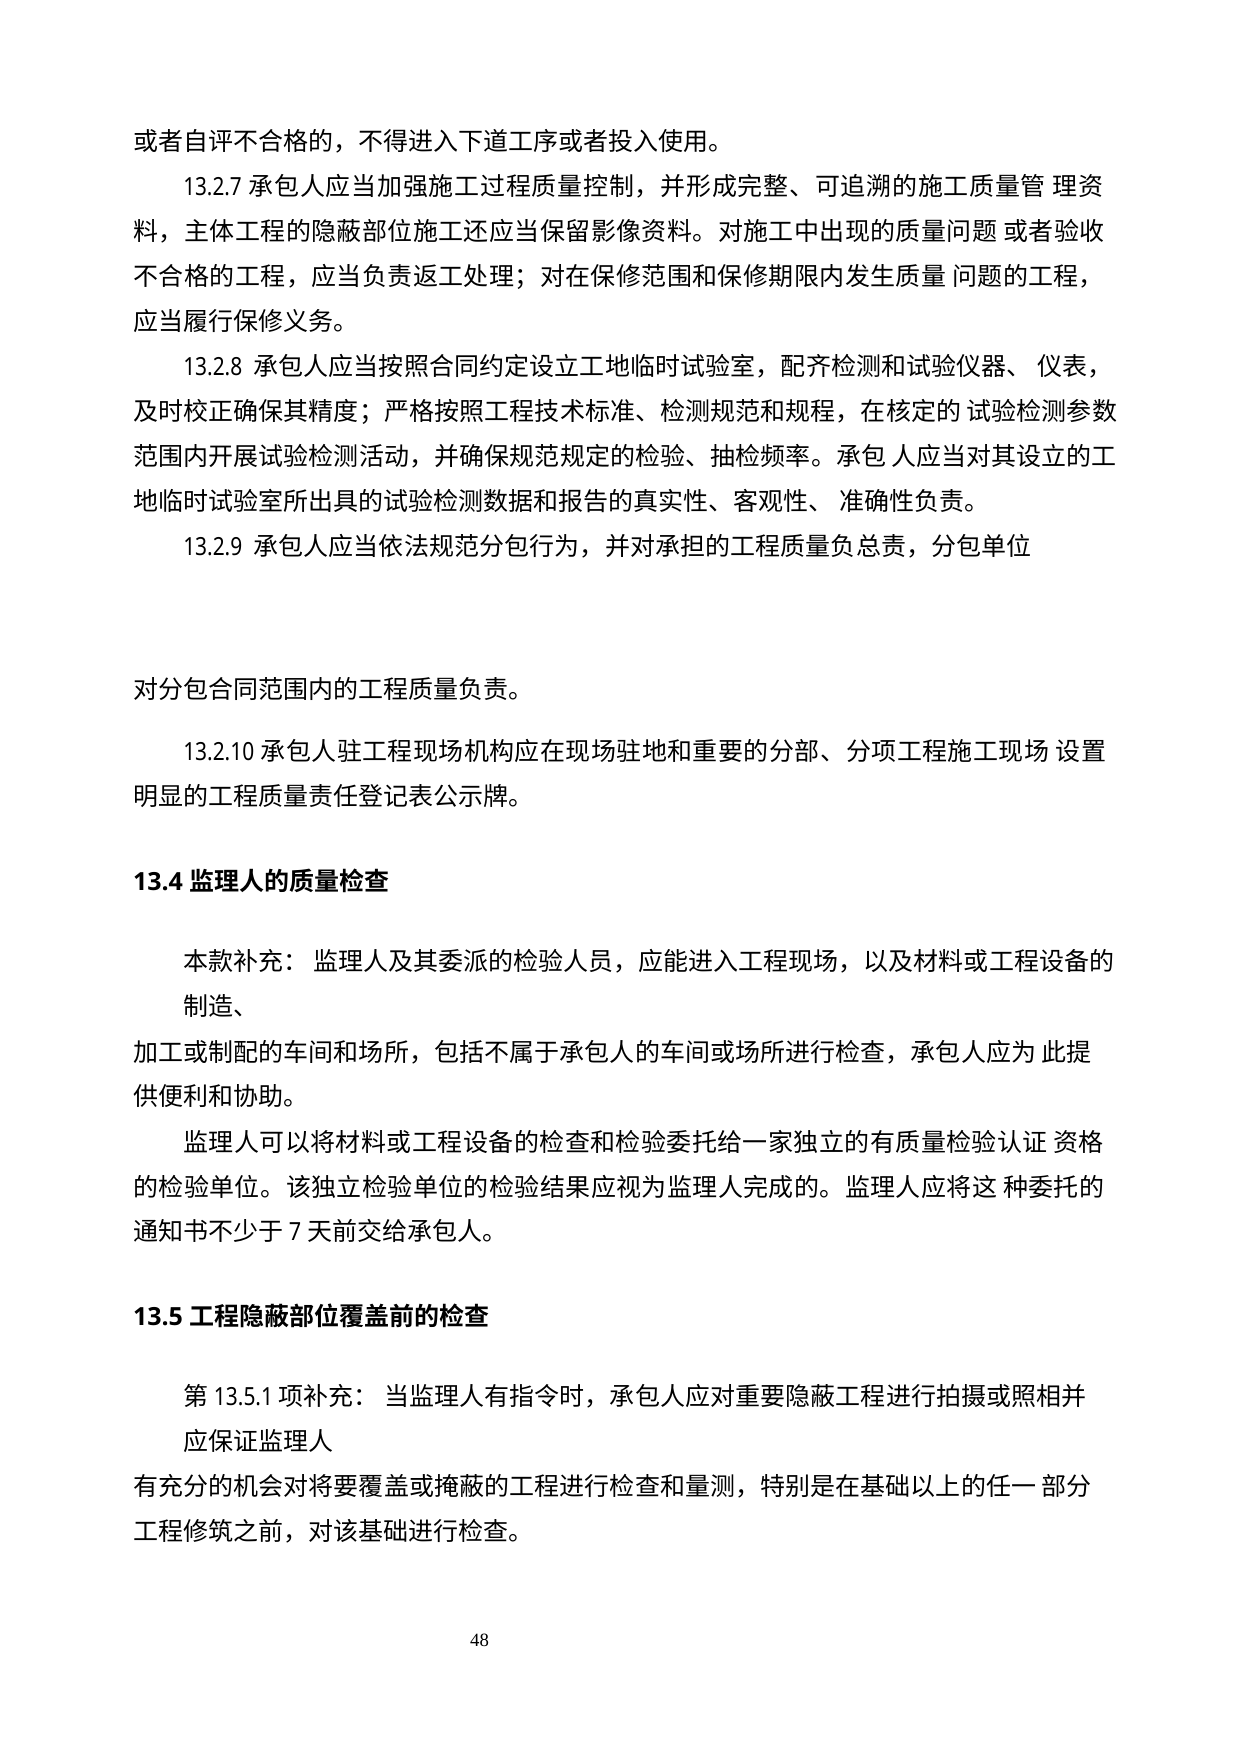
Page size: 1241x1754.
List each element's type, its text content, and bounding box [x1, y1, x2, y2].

text 对分包合同范围内的工程质量负责。 [133, 646, 1124, 725]
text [133, 119, 1119, 159]
text 13.4 监理人的质量检查 [133, 860, 634, 900]
text 13.2.10 承包人驻工程现场机构应在现场驻地和重要的分部、分项工程施工现场 设置明显的工程质量责任登记表公示牌。 [133, 730, 1106, 814]
text 第 13.5.1 项补充： 当监理人有指令时，承包人应对重要隐蔽工程进行拍摄或照相并应保证监理人 [183, 1374, 1105, 1459]
text 有充分的机会对将要覆盖或掩蔽的工程进行检查和量测，特别是在基础以上的任一 部分工程修筑之前，对该基础进行检查。 [133, 1465, 1105, 1549]
text 监理人可以将材料或工程设备的检查和检验委托给一家独立的有质量检验认证 资格的检验单位。该独立检验单位的检验结果应视为监理人完成的。监理人应将这 种委托的通知书不少于 7 天前交给承包人。 [133, 1121, 1106, 1249]
text 本款补充： 监理人及其委派的检验人员，应能进入工程现场，以及材料或工程设备的制造、 [183, 940, 1118, 1024]
text 13.2.7 承包人应当加强施工过程质量控制，并形成完整、可追溯的施工质量管 理资料，主体工程的隐蔽部位施工还应当保留影像资料。对施工中出现的质量问题 或者验收不合格的工程，应当负责返工处理；对在保修范围和保修期限内发生质量 问题的工程，应当履行保修义务。 [133, 165, 1106, 339]
text 13.2.9 承包人应当依法规范分包行为，并对承担的工程质量负总责，分包单位 [183, 525, 1124, 565]
text 13.2.8 承包人应当按照合同约定设立工地临时试验室，配齐检测和试验仪器、 仪表，及时校正确保其精度；严格按照工程技术标准、检测规范和规程，在核定的 试验检测参数范围内开展试验检测活动，并确保规范规定的检验、抽检频率。承包 人应当对其设立的工地临时试验室所出具的试验检测数据和报告的真实性、客观性、 准确性负责。 [133, 345, 1119, 519]
text 加工或制配的车间和场所，包括不属于承包人的车间或场所进行检查，承包人应为 此提供便利和协助。 [133, 1030, 1105, 1115]
text 13.5 工程隐蔽部位覆盖前的检查 [133, 1295, 634, 1335]
